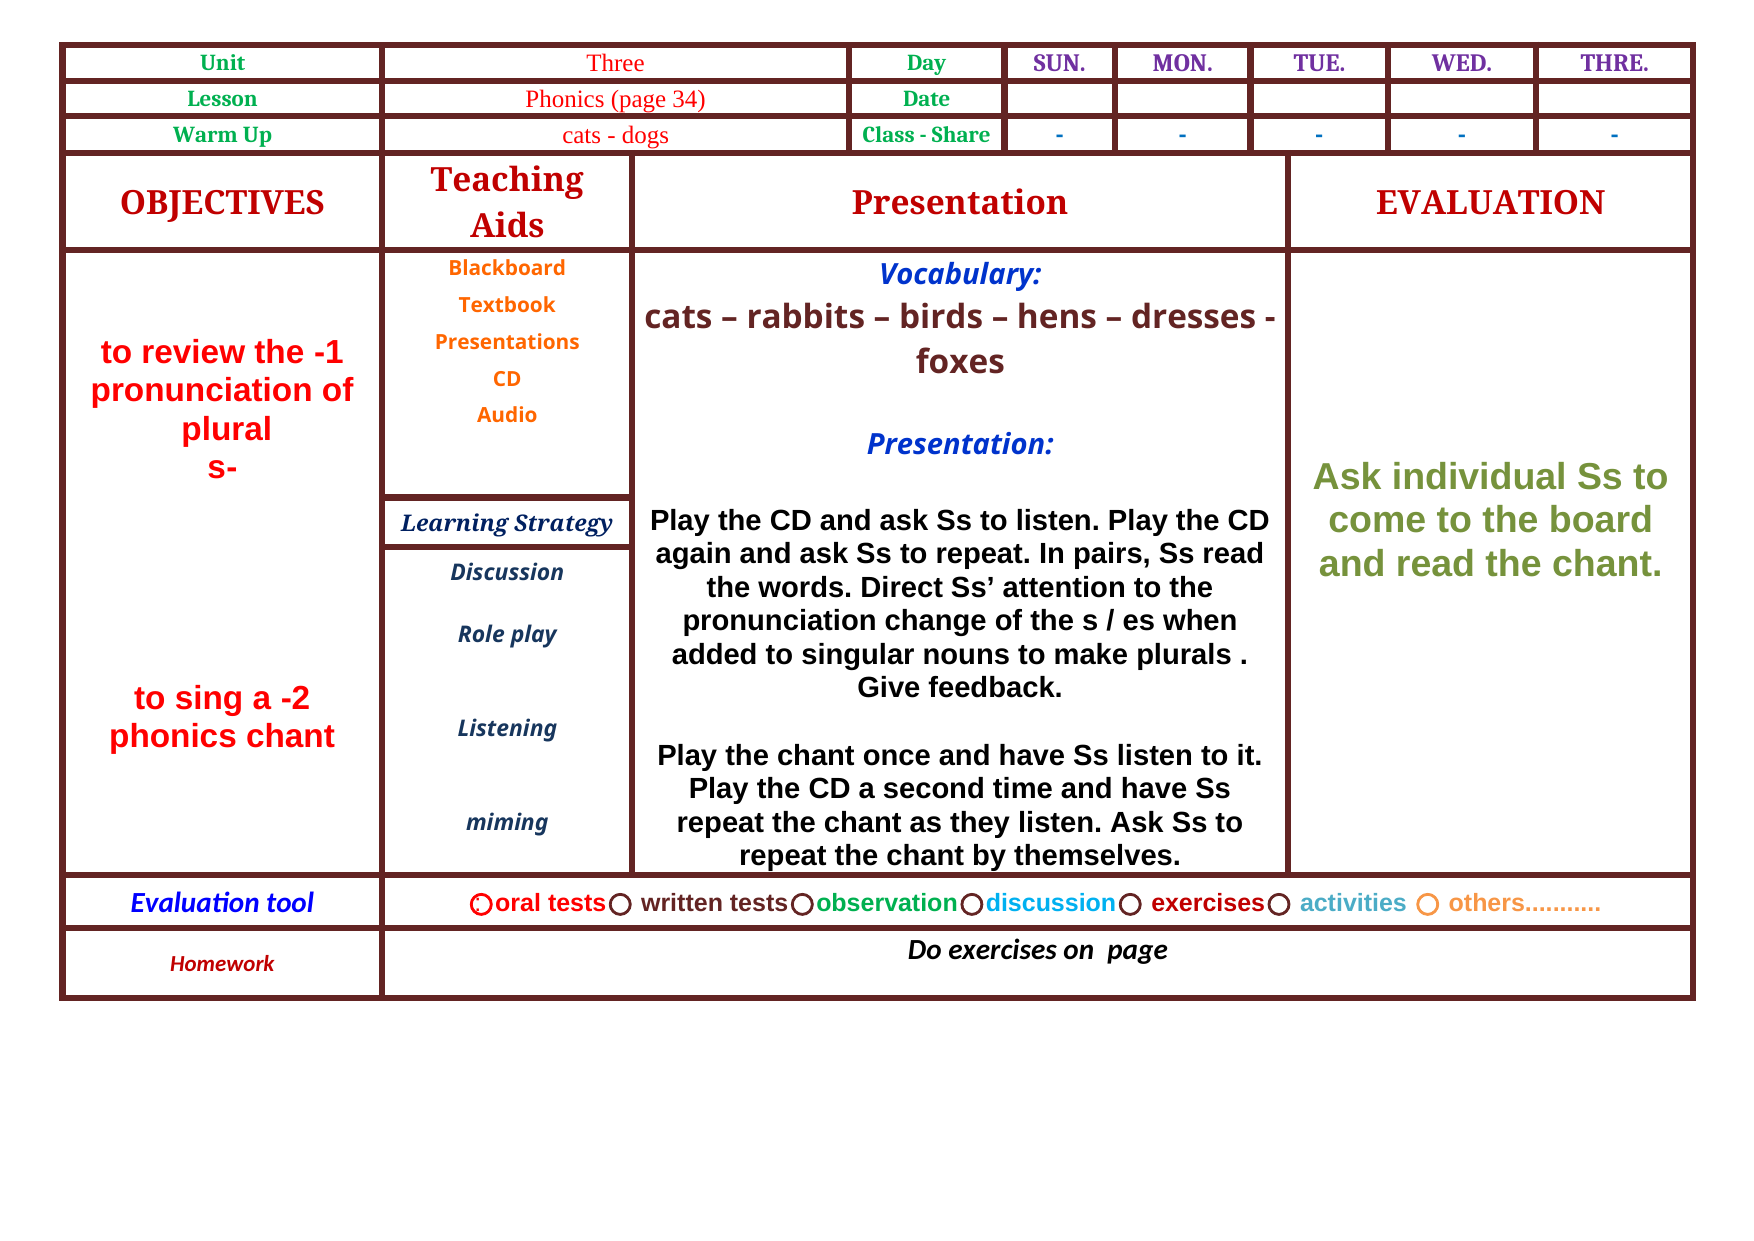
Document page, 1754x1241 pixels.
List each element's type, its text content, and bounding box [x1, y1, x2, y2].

table_cell [1254, 84, 1385, 113]
table_header Unit [66, 48, 379, 78]
table_header WED. [1391, 48, 1533, 78]
table_header THRE. [1539, 48, 1690, 78]
table_cell OBJECTIVES [66, 156, 379, 247]
table_cell Phonics (page 34) [385, 84, 846, 113]
table_cell Presentation [635, 156, 1285, 247]
table_cell Teaching Aids [385, 156, 629, 247]
table_header TUE. [1254, 48, 1385, 78]
table_cell [1008, 84, 1112, 113]
table_cell - [1539, 119, 1690, 150]
table_cell [1539, 84, 1690, 113]
table_cell : ⃝ oral tests ⃝ written tests ⃝ observation ⃝ discussion ⃝ exercises ⃝ activities ⃝ others........... [385, 878, 1690, 925]
table_cell 1- to review the pronunciation of plural -s 2- to sing a phonics chant [66, 253, 379, 872]
table_cell Vocabulary: cats – rabbits – birds – hens – dresses - foxes Presentation: Play the CD and ask Ss to listen. Play the CD again and ask Ss to repeat. In pairs, Ss read the words. Direct Ss’ attention to the pronunciation change of the s / es when added to singular nouns to make plurals . Give feedback. Play the chant once and have Ss listen to it. Play the CD a second time and have Ss repeat the chant as they listen. Ask Ss to repeat the chant by themselves. [635, 253, 1285, 872]
table_cell Date [852, 84, 1001, 113]
table_cell Warm Up [66, 119, 379, 150]
table_cell - [1118, 119, 1247, 150]
table_header Three [385, 48, 846, 78]
table_cell Learning Strategy [385, 501, 629, 544]
table_cell [1391, 84, 1533, 113]
table_cell Blackboard Textbook Presentations CD Audio [385, 253, 629, 494]
table_header SUN. [1008, 48, 1112, 78]
table_cell [1118, 84, 1247, 113]
table_cell Homework [66, 931, 379, 995]
table_cell cats - dogs [385, 119, 846, 150]
table_cell Discussion Role play Listening miming [385, 550, 629, 872]
table_cell Lesson [66, 84, 379, 113]
table_header MON. [1118, 48, 1247, 78]
table_cell - [1254, 119, 1385, 150]
table_cell Do exercises on page [385, 931, 1690, 995]
table_cell Ask individual Ss to come to the board and read the chant. [1291, 253, 1690, 872]
table_cell - [1008, 119, 1112, 150]
table_cell - [1391, 119, 1533, 150]
table_cell Evaluation tool [66, 878, 379, 925]
table_header Day [852, 48, 1001, 78]
table_cell EVALUATION [1291, 156, 1690, 247]
table_cell Class - Share [852, 119, 1001, 150]
